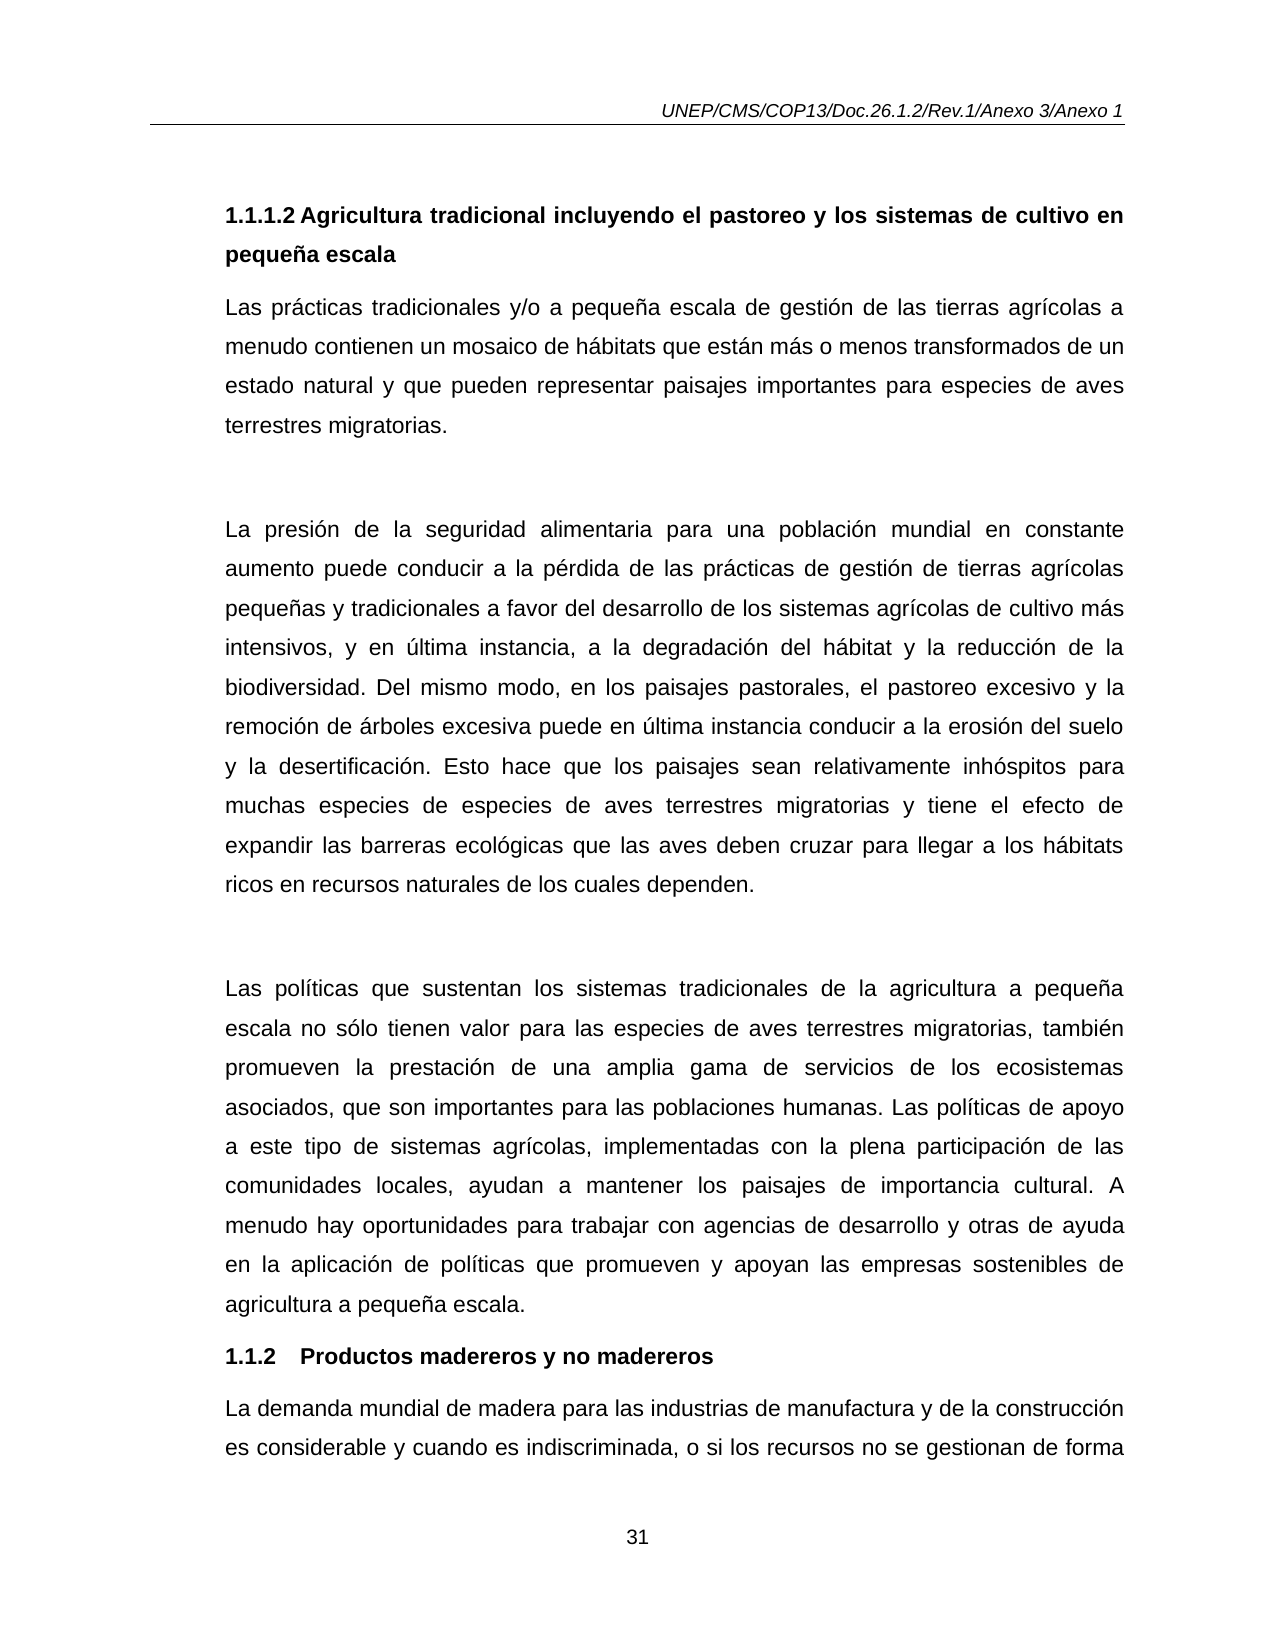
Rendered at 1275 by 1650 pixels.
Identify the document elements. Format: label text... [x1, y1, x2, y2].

text 1.1.2 Productos madereros y no madereros [225, 1343, 1125, 1369]
text Las prácticas tradicionales y/o a pequeña escala de gestión de las tierras agrícolas a menudo contienen un mosaico de hábitats que están más o menos transformados de un estado natural y que pueden representar paisajes importantes para especies de aves terrestres migratorias. [225, 293, 1125, 438]
text Las políticas que sustentan los sistemas tradicionales de la agricultura a pequeña escala no sólo tienen valor para las especies de aves terrestres migratorias, también promueven la prestación de una amplia gama de servicios de los ecosistemas asociados, que son importantes para las poblaciones humanas. Las políticas de apoyo a este tipo de sistemas agrícolas, implementadas con la plena participación de las comunidades locales, ayudan a mantener los paisajes de importancia cultural. A menudo hay oportunidades para trabajar con agencias de desarrollo y otras de ayuda en la aplicación de políticas que promueven y apoyan las empresas sostenibles de agricultura a pequeña escala. [225, 975, 1125, 1317]
text La presión de la seguridad alimentaria para una población mundial en constante aumento puede conducir a la pérdida de las prácticas de gestión de tierras agrícolas pequeñas y tradicionales a favor del desarrollo de los sistemas agrícolas de cultivo más intensivos, y en última instancia, a la degradación del hábitat y la reducción de la biodiversidad. Del mismo modo, en los paisajes pastorales, el pastoreo excesivo y la remoción de árboles excesiva puede en última instancia conducir a la erosión del suelo y la desertificación. Esto hace que los paisajes sean relativamente inhóspitos para muchas especies de especies de aves terrestres migratorias y tiene el efecto de expandir las barreras ecológicas que las aves deben cruzar para llegar a los hábitats ricos en recursos naturales de los cuales dependen. [225, 516, 1125, 897]
text 1.1.1.2 Agricultura tradicional incluyendo el pastoreo y los sistemas de cultivo en pequeña escala [225, 202, 1125, 268]
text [225, 1395, 1125, 1461]
